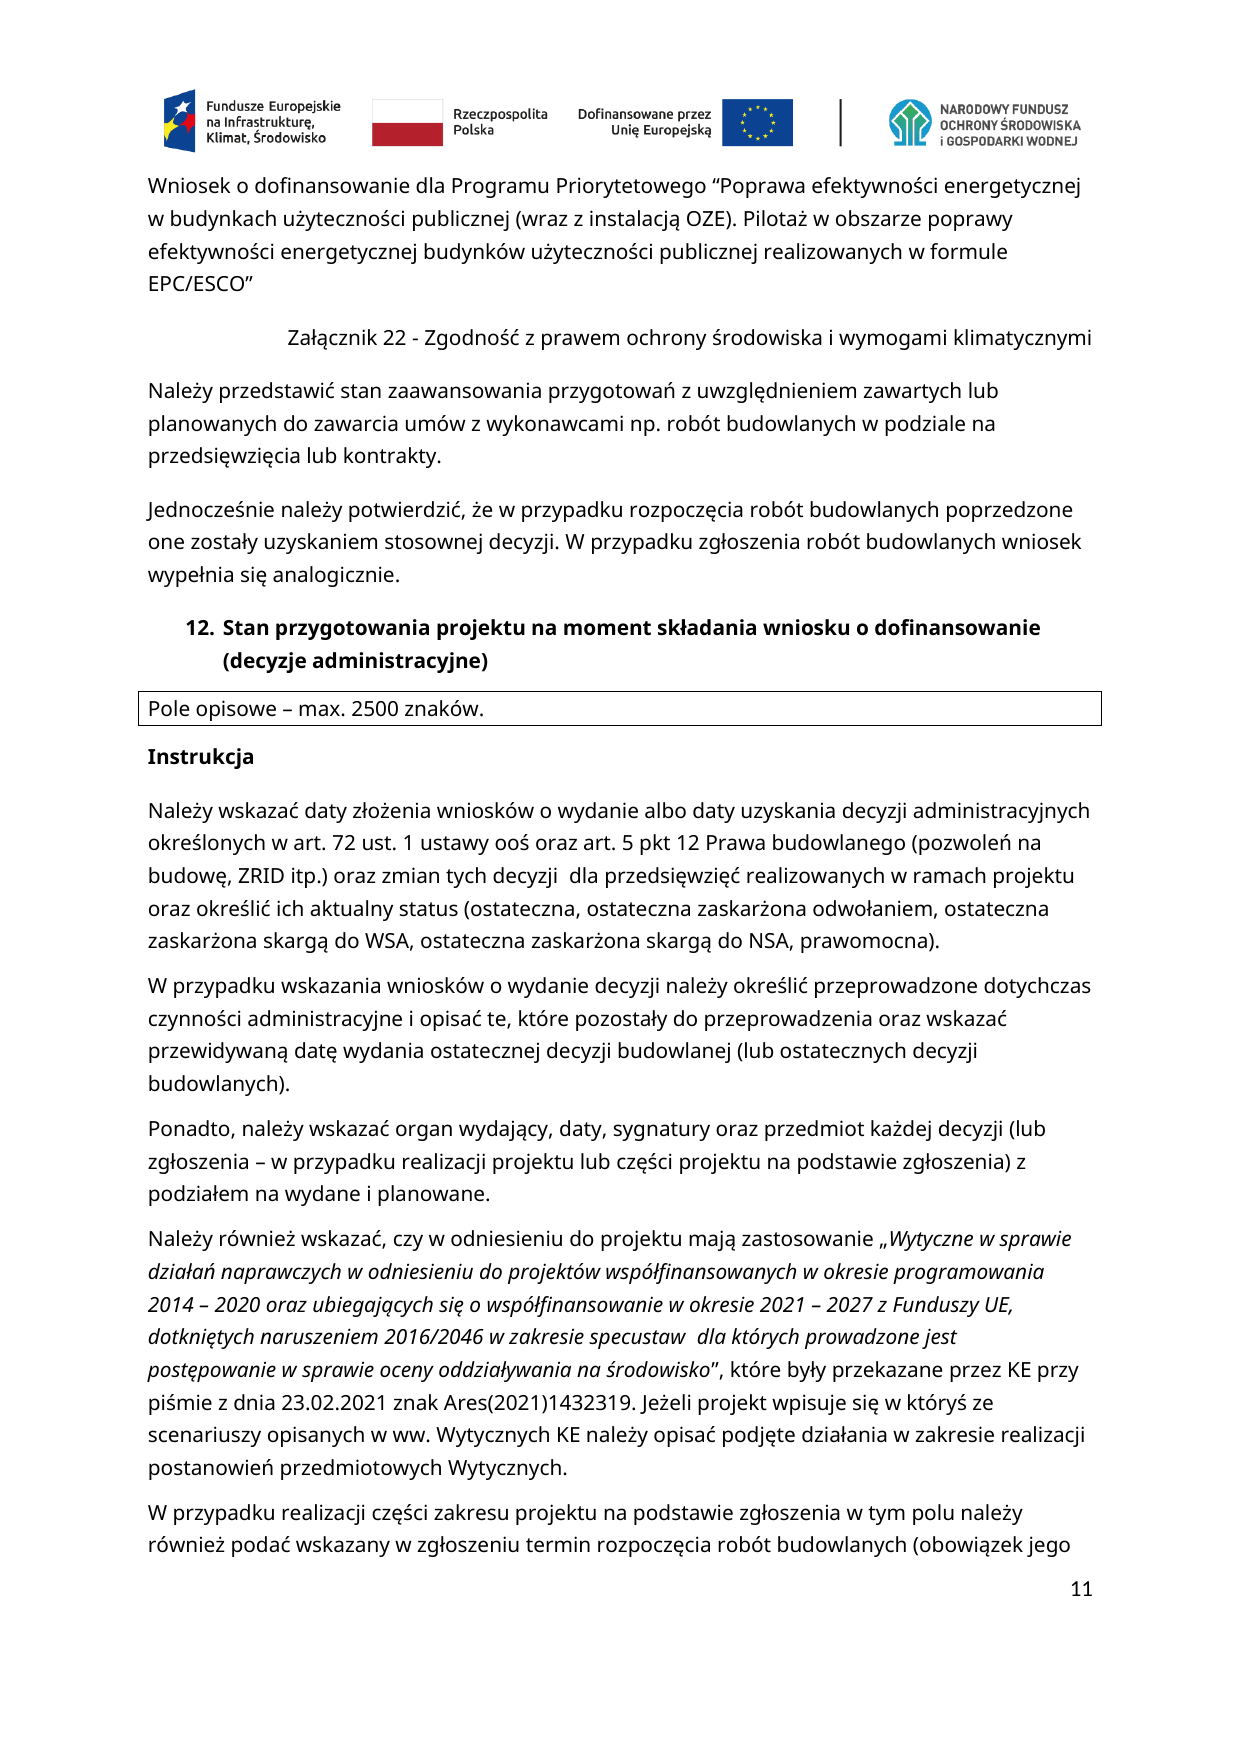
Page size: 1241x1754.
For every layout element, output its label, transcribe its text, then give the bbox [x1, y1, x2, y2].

picture [147, 73, 1093, 168]
text Ponadto, należy wskazać organ wydający, daty, sygnatury oraz przedmiot każdej decyzji (lub zgłoszenia – w przypadku realizacji projektu lub części projektu na podstawie zgłoszenia) z podziałem na wydane i planowane. [148, 1114, 1093, 1208]
text Jednocześnie należy potwierdzić, że w przypadku rozpoczęcia robót budowlanych poprzedzone one zostały uzyskaniem stosownej decyzji. W przypadku zgłoszenia robót budowlanych wniosek wypełnia się analogicznie. [148, 495, 1093, 588]
text Instrukcja [148, 742, 1093, 771]
list Stan przygotowania projektu na moment składania wniosku o dofinansowanie (decyzje administracyjne) [185, 613, 1093, 674]
text W przypadku wskazania wniosków o wydanie decyzji należy określić przeprowadzone dotychczas czynności administracyjne i opisać te, które pozostały do przeprowadzenia oraz wskazać przewidywaną datę wydania ostatecznej decyzji budowlanej (lub ostatecznych decyzji budowlanych). [148, 971, 1093, 1098]
text Należy wskazać daty złożenia wniosków o wydanie albo daty uzyskania decyzji administracyjnych określonych w art. 72 ust. 1 ustawy ooś oraz art. 5 pkt 12 Prawa budowlanego (pozwoleń na budowę, ZRID itp.) oraz zmian tych decyzji dla przedsięwzięć realizowanych w ramach projektu oraz określić ich aktualny status (ostateczna, ostateczna zaskarżona odwołaniem, ostateczna zaskarżona skargą do WSA, ostateczna zaskarżona skargą do NSA, prawomocna). [148, 796, 1093, 955]
text Należy przedstawić stan zaawansowania przygotowań z uwzględnieniem zawartych lub planowanych do zawarcia umów z wykonawcami np. robót budowlanych w podziale na przedsięwzięcia lub kontrakty. [148, 376, 1093, 470]
text Pole opisowe – max. 2500 znaków. [139, 692, 1101, 725]
text Należy również wskazać, czy w odniesieniu do projektu mają zastosowanie „Wytyczne w sprawie działań naprawczych w odniesieniu do projektów współfinansowanych w okresie programowania 2014 – 2020 oraz ubiegających się o współfinansowanie w okresie 2021 – 2027 z Funduszy UE, dotkniętych naruszeniem 2016/2046 w zakresie specustaw dla których prowadzone jest postępowanie w sprawie oceny oddziaływania na środowisko”, które były przekazane przez KE przy piśmie z dnia 23.02.2021 znak Ares(2021)1432319. Jeżeli projekt wpisuje się w któryś ze scenariuszy opisanych w ww. Wytycznych KE należy opisać podjęte działania w zakresie realizacji postanowień przedmiotowych Wytycznych. [148, 1224, 1093, 1481]
